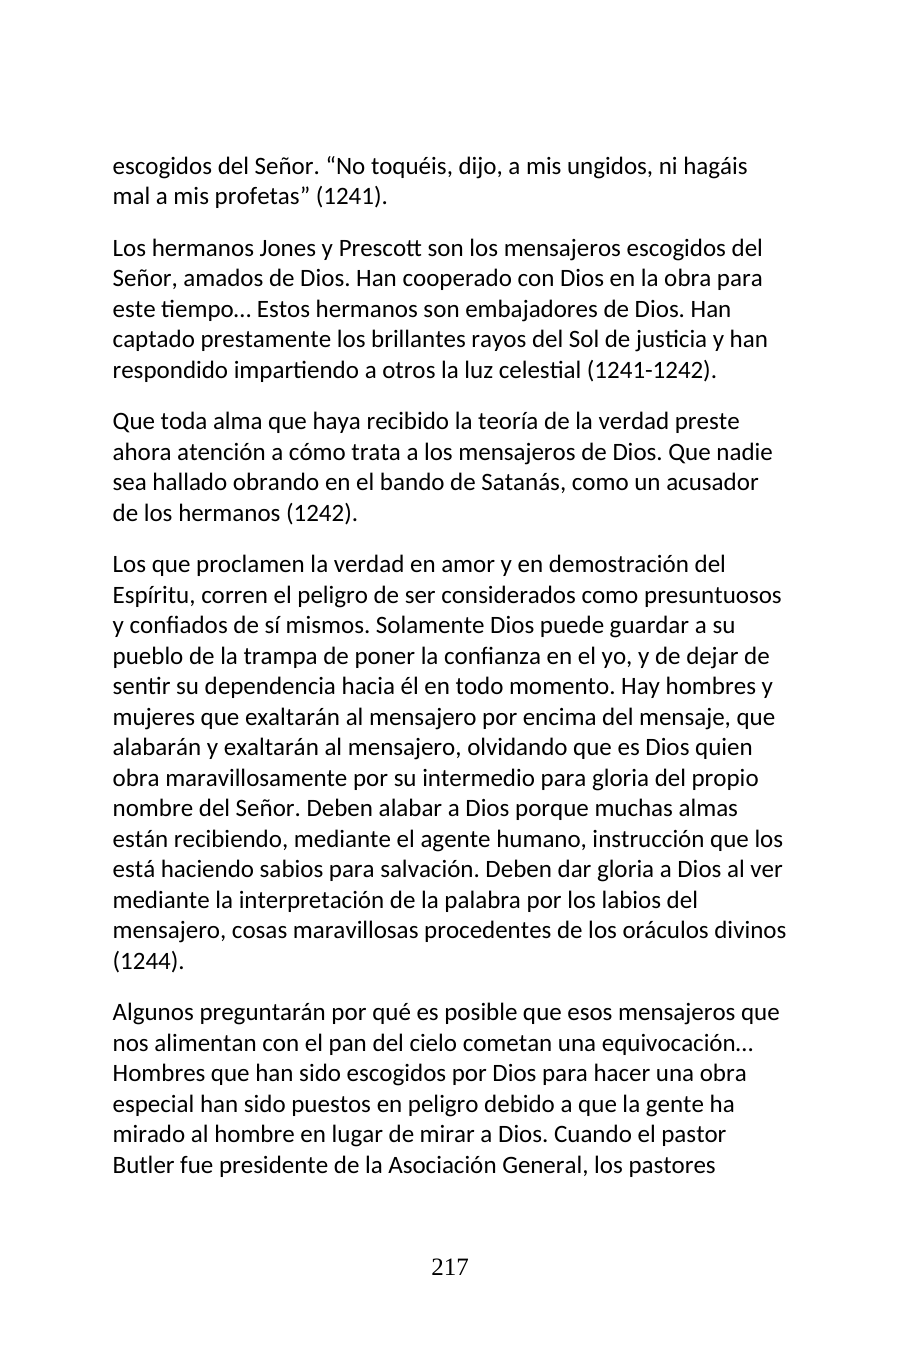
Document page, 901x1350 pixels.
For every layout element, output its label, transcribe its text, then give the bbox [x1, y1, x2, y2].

text Los hermanos Jones y Prescott son los mensajeros escogidos del Señor, amados de Dios. Han cooperado con Dios en la obra para este tiempo… Estos hermanos son embajadores de Dios. Han captado prestamente los brillantes rayos del Sol de justicia y han respondido impartiendo a otros la luz celestial (1241-1242). [112, 232, 788, 384]
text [112, 996, 788, 1179]
text Los que proclamen la verdad en amor y en demostración del Espíritu, corren el peligro de ser considerados como presuntuosos y confiados de sí mismos. Solamente Dios puede guardar a su pueblo de la trampa de poner la confianza en el yo, y de dejar de sentir su dependencia hacia él en todo momento. Hay hombres y mujeres que exaltarán al mensajero por encima del mensaje, que alabarán y exaltarán al mensajero, olvidando que es Dios quien obra maravillosamente por su intermedio para gloria del propio nombre del Señor. Deben alabar a Dios porque muchas almas están recibiendo, mediante el agente humano, instrucción que los está haciendo sabios para salvación. Deben dar gloria a Dios al ver mediante la interpretación de la palabra por los labios del mensajero, cosas maravillosas procedentes de los oráculos divinos (1244). [112, 548, 788, 976]
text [112, 150, 788, 211]
text Que toda alma que haya recibido la teoría de la verdad preste ahora atención a cómo trata a los mensajeros de Dios. Que nadie sea hallado obrando en el bando de Satanás, como un acusador de los hermanos (1242). [112, 405, 788, 527]
